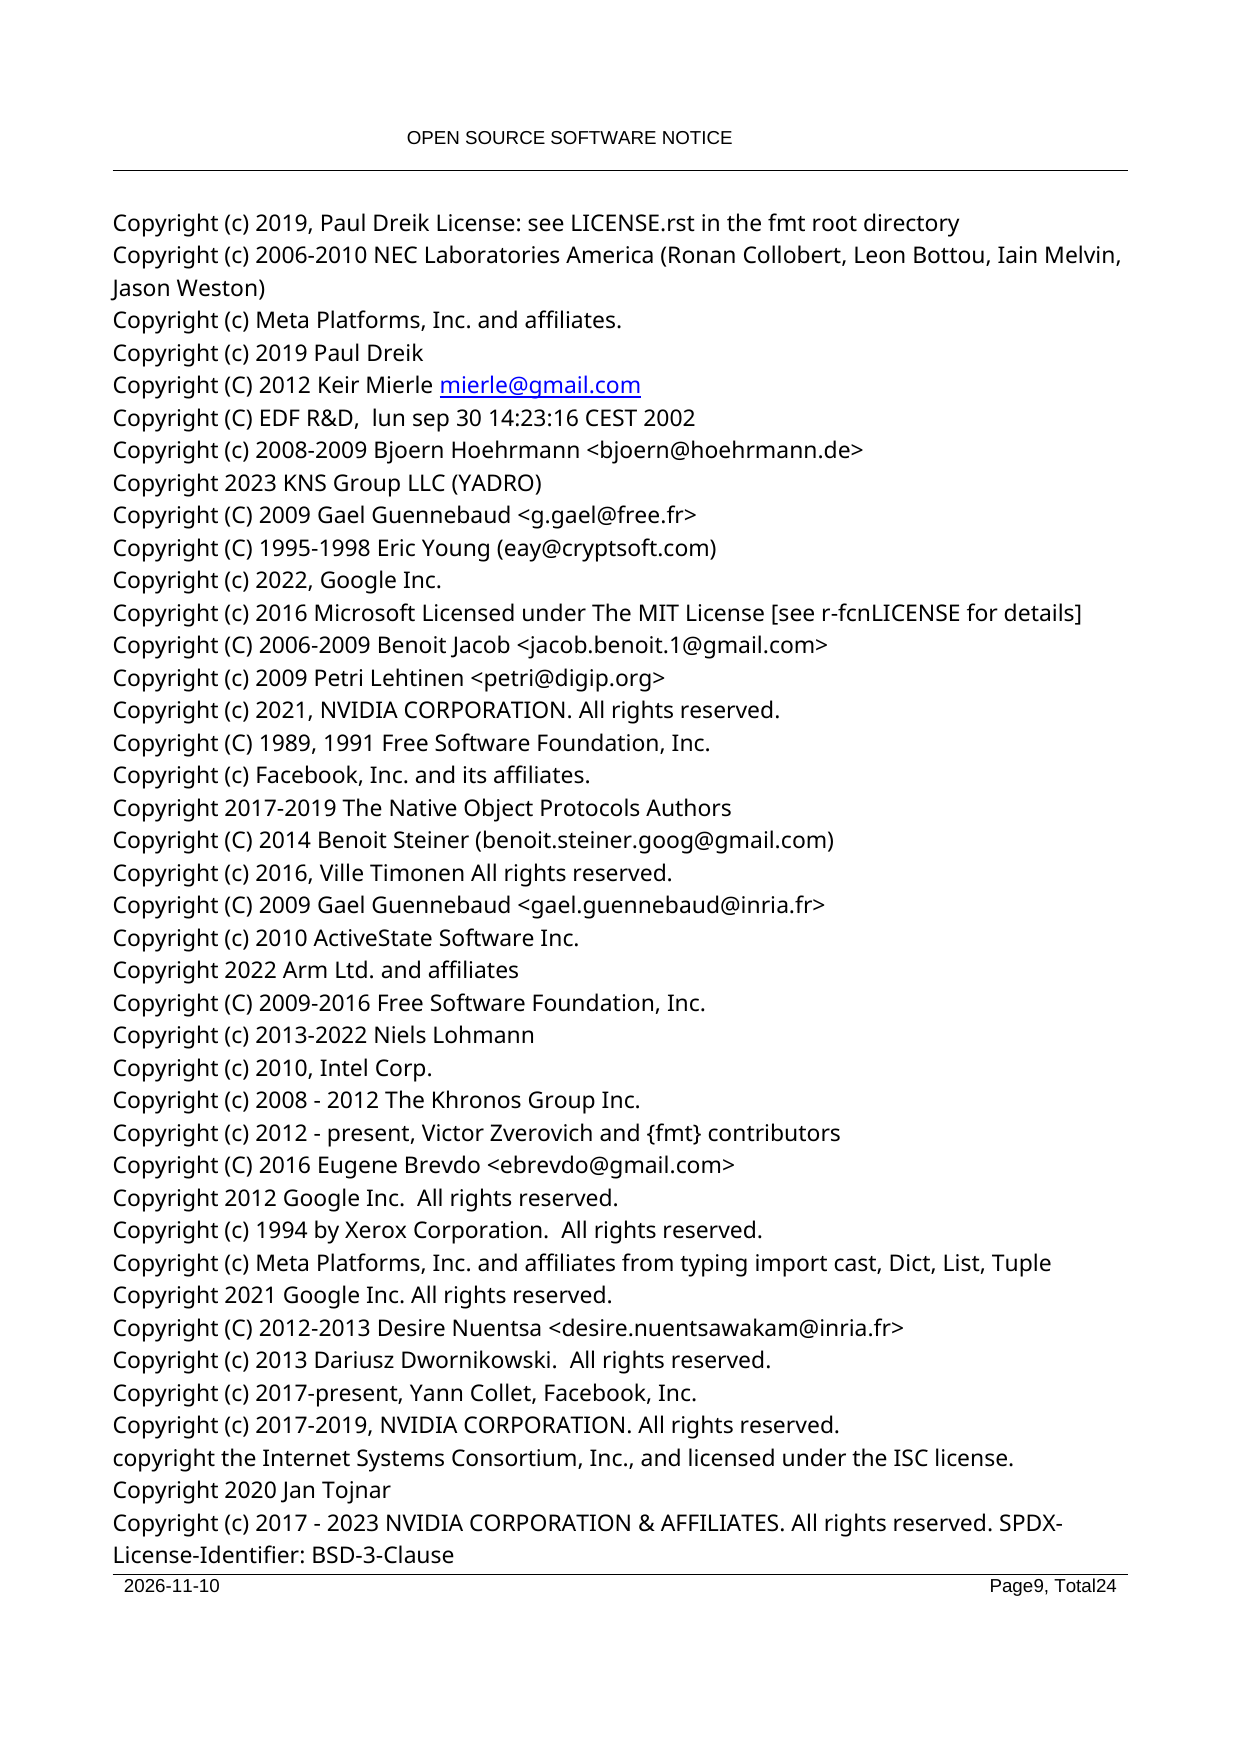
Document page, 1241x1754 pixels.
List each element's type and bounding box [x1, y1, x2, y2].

text [112, 401, 1128, 1571]
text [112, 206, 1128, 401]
